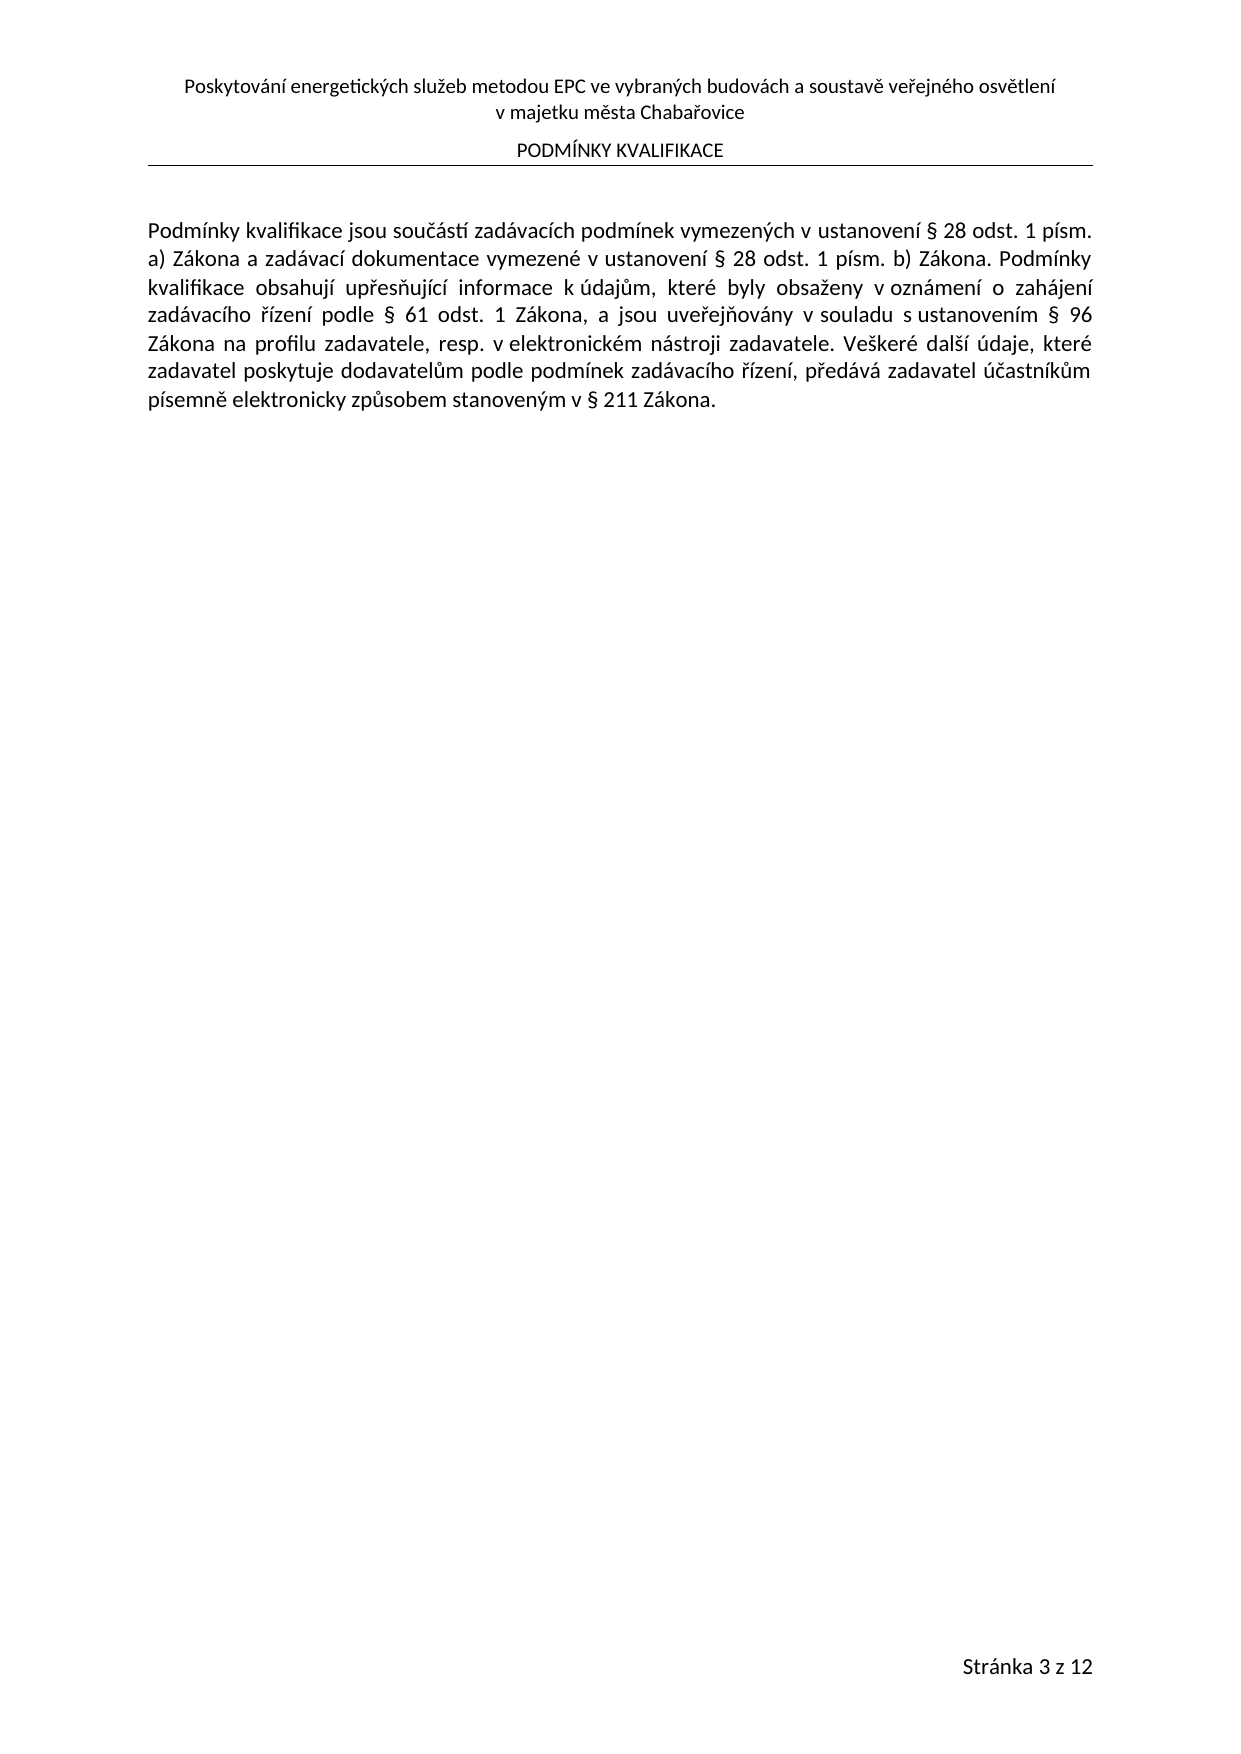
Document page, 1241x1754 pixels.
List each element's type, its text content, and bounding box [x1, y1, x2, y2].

text Podmínky kvalifikace jsou součástí zadávacích podmínek vymezených v ustanovení § 28 odst. 1 písm. a) Zákona a zadávací dokumentace vymezené v ustanovení § 28 odst. 1 písm. b) Zákona. Podmínky kvalifikace obsahují upřesňující informace k údajům, které byly obsaženy v oznámení o zahájení zadávacího řízení podle § 61 odst. 1 Zákona, a jsou uveřejňovány v souladu s ustanovením § 96 Zákona na profilu zadavatele, resp. v elektronickém nástroji zadavatele. Veškeré další údaje, které zadavatel poskytuje dodavatelům podle podmínek zadávacího řízení, předává zadavatel účastníkům písemně elektronicky způsobem stanoveným v § 211 Zákona. [148, 217, 1093, 413]
